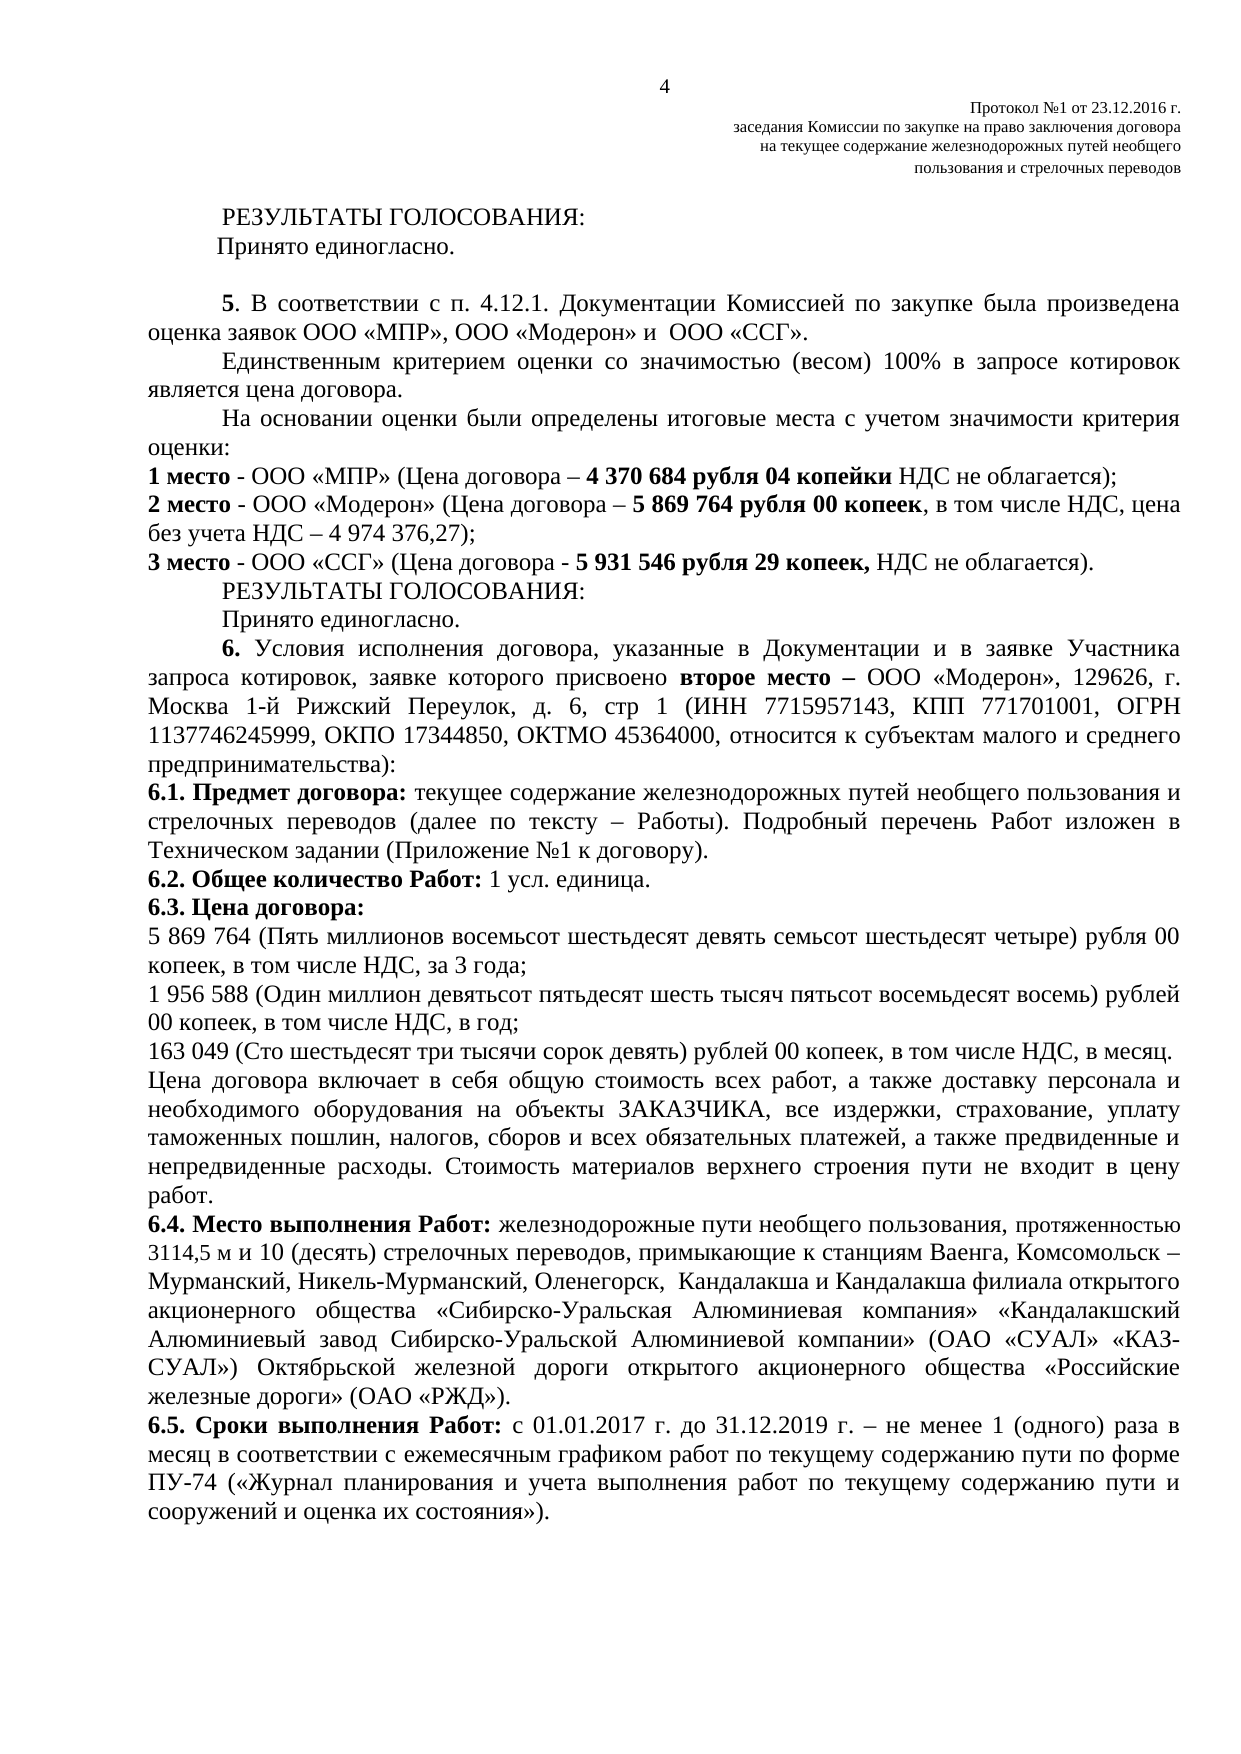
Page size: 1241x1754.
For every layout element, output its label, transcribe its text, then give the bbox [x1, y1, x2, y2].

text На основании оценки были определены итоговые места с учетом значимости критерия оценки: [148, 403, 1181, 461]
text Принято единогласно. [148, 604, 1181, 633]
text 6.2. Общее количество Работ: 1 усл. единица. [148, 864, 1181, 892]
text Цена договора включает в себя общую стоимость всех работ, а также доставку персонала и необходимого оборудования на объекты ЗАКАЗЧИКА, все издержки, страхование, уплату таможенных пошлин, налогов, сборов и всех обязательных платежей, а также предвиденные и непредвиденные расходы. Стоимость материалов верхнего строения пути не входит в цену работ. [148, 1065, 1181, 1209]
text Единственным критерием оценки со значимостью (весом) 100% в запросе котировок является цена договора. [148, 346, 1181, 403]
text 6.3. Цена договора: [148, 892, 1181, 921]
text 163 049 (Сто шестьдесят три тысячи сорок девять) рублей 00 копеек, в том числе НДС, в месяц. [148, 1036, 1181, 1065]
text 6.1. Предмет договора: текущее содержание железнодорожных путей необщего пользования и стрелочных переводов (далее по тексту – Работы). Подробный перечень Работ изложен в Техническом задании (Приложение №1 к договору). [148, 777, 1181, 864]
text 1 956 588 (Один миллион девятьсот пятьдесят шесть тысяч пятьсот восемьдесят восемь) рублей 00 копеек, в том числе НДС, в год; [148, 979, 1181, 1036]
text РЕЗУЛЬТАТЫ ГОЛОСОВАНИЯ: [148, 202, 1181, 231]
text Принято единогласно. [148, 231, 1181, 259]
text 5. В соответствии с п. 4.12.1. Документации Комиссией по закупке была произведена оценка заявок ООО «МПР», ООО «Модерон» и ООО «ССГ». [148, 288, 1181, 346]
text 6. Условия исполнения договора, указанные в Документации и в заявке Участника запроса котировок, заявке которого присвоено второе место – ООО «Модерон», 129626, г. Москва 1-й Рижский Переулок, д. 6, стр 1 (ИНН 7715957143, КПП 771701001, ОГРН 1137746245999, ОКПО 17344850, ОКТМО 45364000, относится к субъектам малого и среднего предпринимательства): [148, 633, 1181, 777]
text 6.5. Сроки выполнения Работ: с 01.01.2017 г. до 31.12.2019 г. – не менее 1 (одного) раза в месяц в соответствии с ежемесячным графиком работ по текущему содержанию пути по форме ПУ-74 («Журнал планирования и учета выполнения работ по текущему содержанию пути и сооружений и оценка их состояния»). [148, 1410, 1181, 1525]
text РЕЗУЛЬТАТЫ ГОЛОСОВАНИЯ: [148, 576, 1181, 604]
text 3 место - ООО «ССГ» (Цена договора - 5 931 546 рубля 29 копеек, НДС не облагается). [148, 547, 1181, 576]
text 6.4. Место выполнения Работ: железнодорожные пути необщего пользования, протяженностью 3114,5 м и 10 (десять) стрелочных переводов, примыкающие к станциям Ваенга, Комсомольск – Мурманский, Никель-Мурманский, Оленегорск, Кандалакша и Кандалакша филиала открытого акционерного общества «Сибирско-Уральская Алюминиевая компания» «Кандалакшский Алюминиевый завод Сибирско-Уральской Алюминиевой компании» (ОАО «СУАЛ» «КАЗ-СУАЛ») Октябрьской железной дороги открытого акционерного общества «Российские железные дороги» (ОАО «РЖД»). [148, 1209, 1181, 1410]
text 1 место - ООО «МПР» (Цена договора – 4 370 684 рубля 04 копейки НДС не облагается); [148, 461, 1181, 489]
text 2 место - ООО «Модерон» (Цена договора – 5 869 764 рубля 00 копеек, в том числе НДС, цена без учета НДС – 4 974 376,27); [148, 489, 1181, 547]
text 5 869 764 (Пять миллионов восемьсот шестьдесят девять семьсот шестьдесят четыре) рубля 00 копеек, в том числе НДС, за 3 года; [148, 921, 1181, 979]
